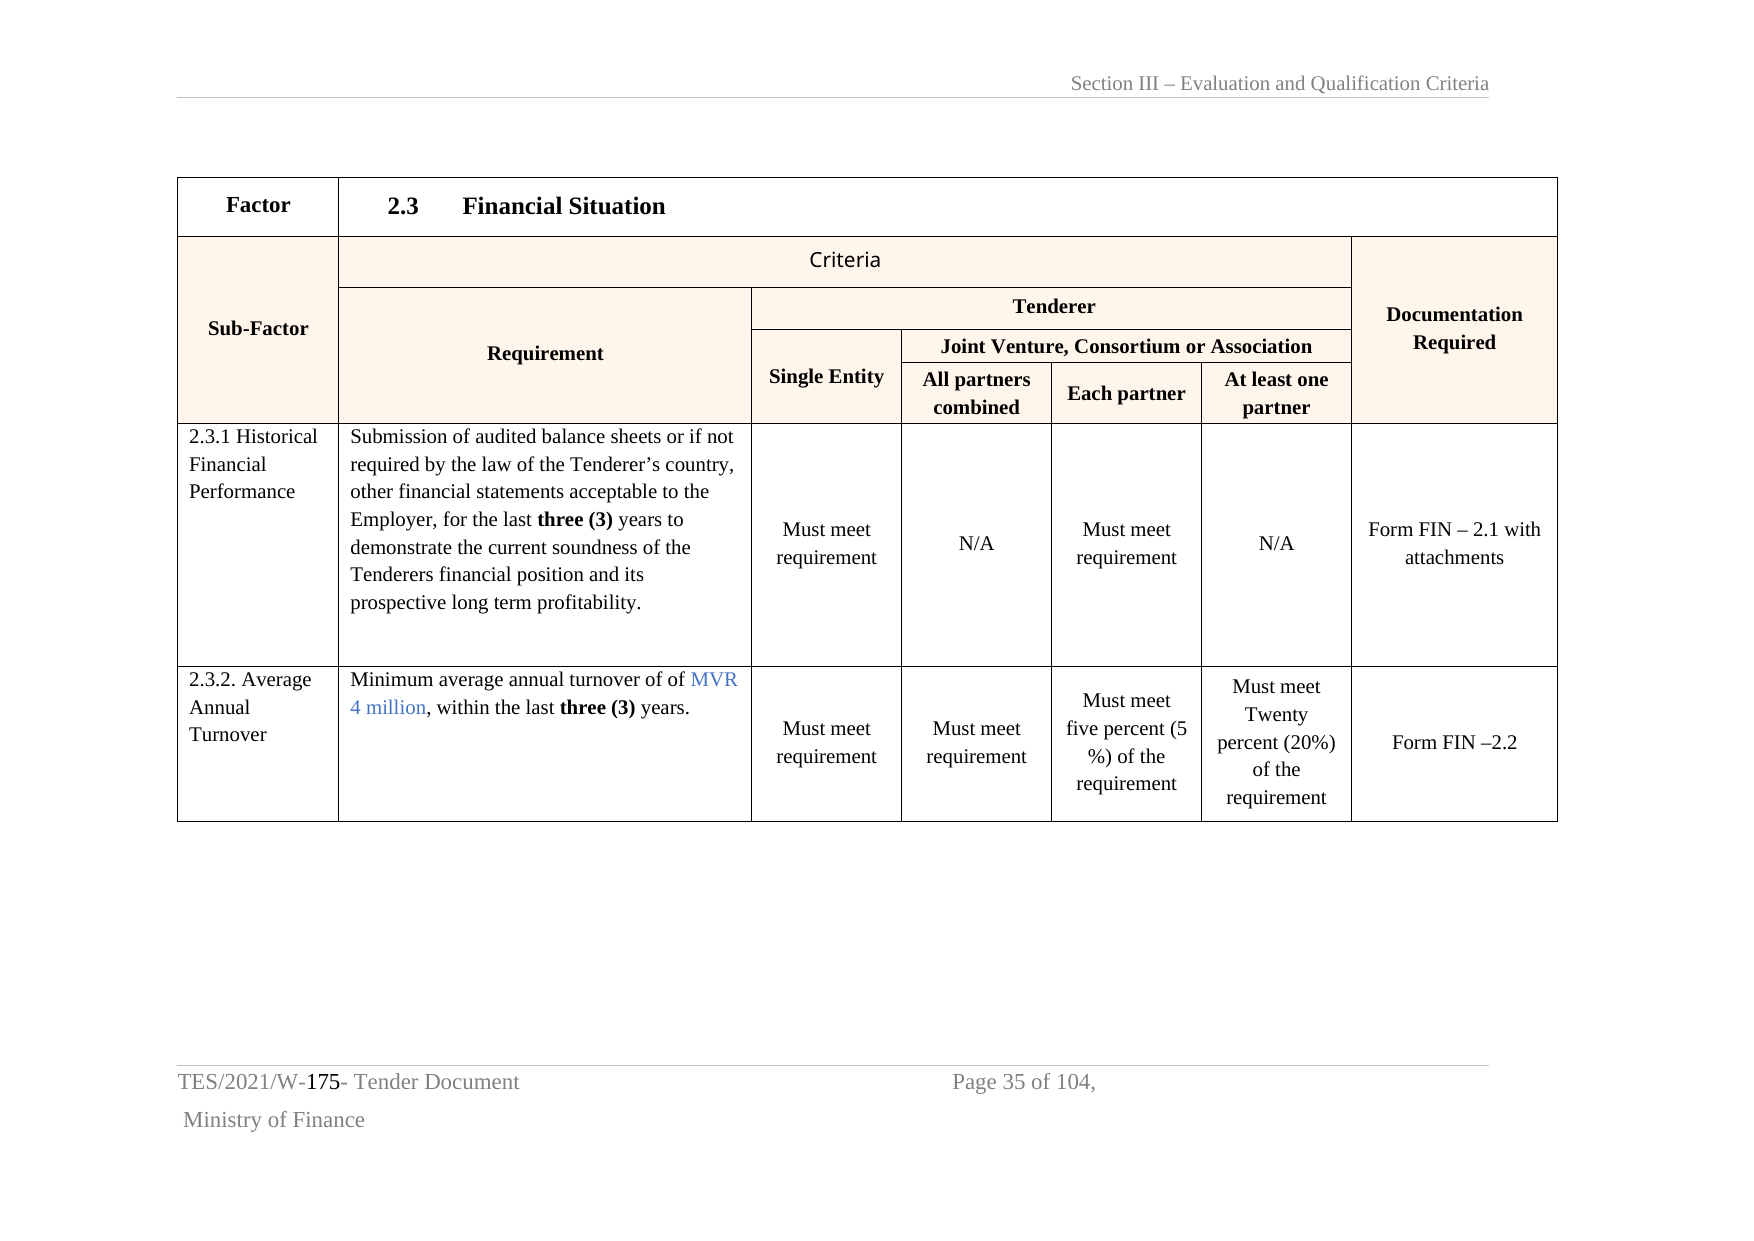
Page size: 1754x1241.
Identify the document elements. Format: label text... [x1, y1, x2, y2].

table_cell Must meet five percent (5 %) of the requirement [1052, 667, 1201, 821]
table_cell Must meet Twenty percent (20%) of the requirement [1202, 667, 1351, 821]
table_header 2.3 Financial Situation [339, 178, 1557, 236]
table_cell Must meet requirement [1052, 424, 1201, 666]
table_cell Joint Venture, Consortium or Association [902, 330, 1351, 362]
table_header Factor [178, 178, 338, 236]
table_cell 2.3.1 Historical Financial Performance [178, 424, 338, 666]
table_cell Documentation Required [1352, 237, 1557, 423]
table_cell Requirement [339, 288, 751, 423]
table_cell Must meet requirement [752, 667, 901, 821]
table_cell N/A [902, 424, 1051, 666]
table_cell Minimum average annual turnover of of MVR 4 million, within the last three (3) years. [339, 667, 751, 821]
table_cell All partners combined [902, 363, 1051, 423]
table_cell Must meet requirement [752, 424, 901, 666]
table_cell 2.3.2. Average Annual Turnover [178, 667, 338, 821]
table_cell Criteria [339, 237, 1351, 287]
table_cell Single Entity [752, 330, 901, 423]
table_cell Form FIN – 2.1 with attachments [1352, 424, 1557, 666]
table_cell Must meet requirement [902, 667, 1051, 821]
table_cell Tenderer [752, 288, 1351, 328]
table_cell At least one partner [1202, 363, 1351, 423]
table_cell N/A [1202, 424, 1351, 666]
table_cell Submission of audited balance sheets or if not required by the law of the Tenderer’s country, other financial statements acceptable to the Employer, for the last three (3) years to demonstrate the current soundness of the Tenderers financial position and its prospective long term profitability. [339, 424, 751, 666]
table_cell Each partner [1052, 363, 1201, 423]
table_cell Sub-Factor [178, 237, 338, 423]
table_cell Form FIN –2.2 [1352, 667, 1557, 821]
